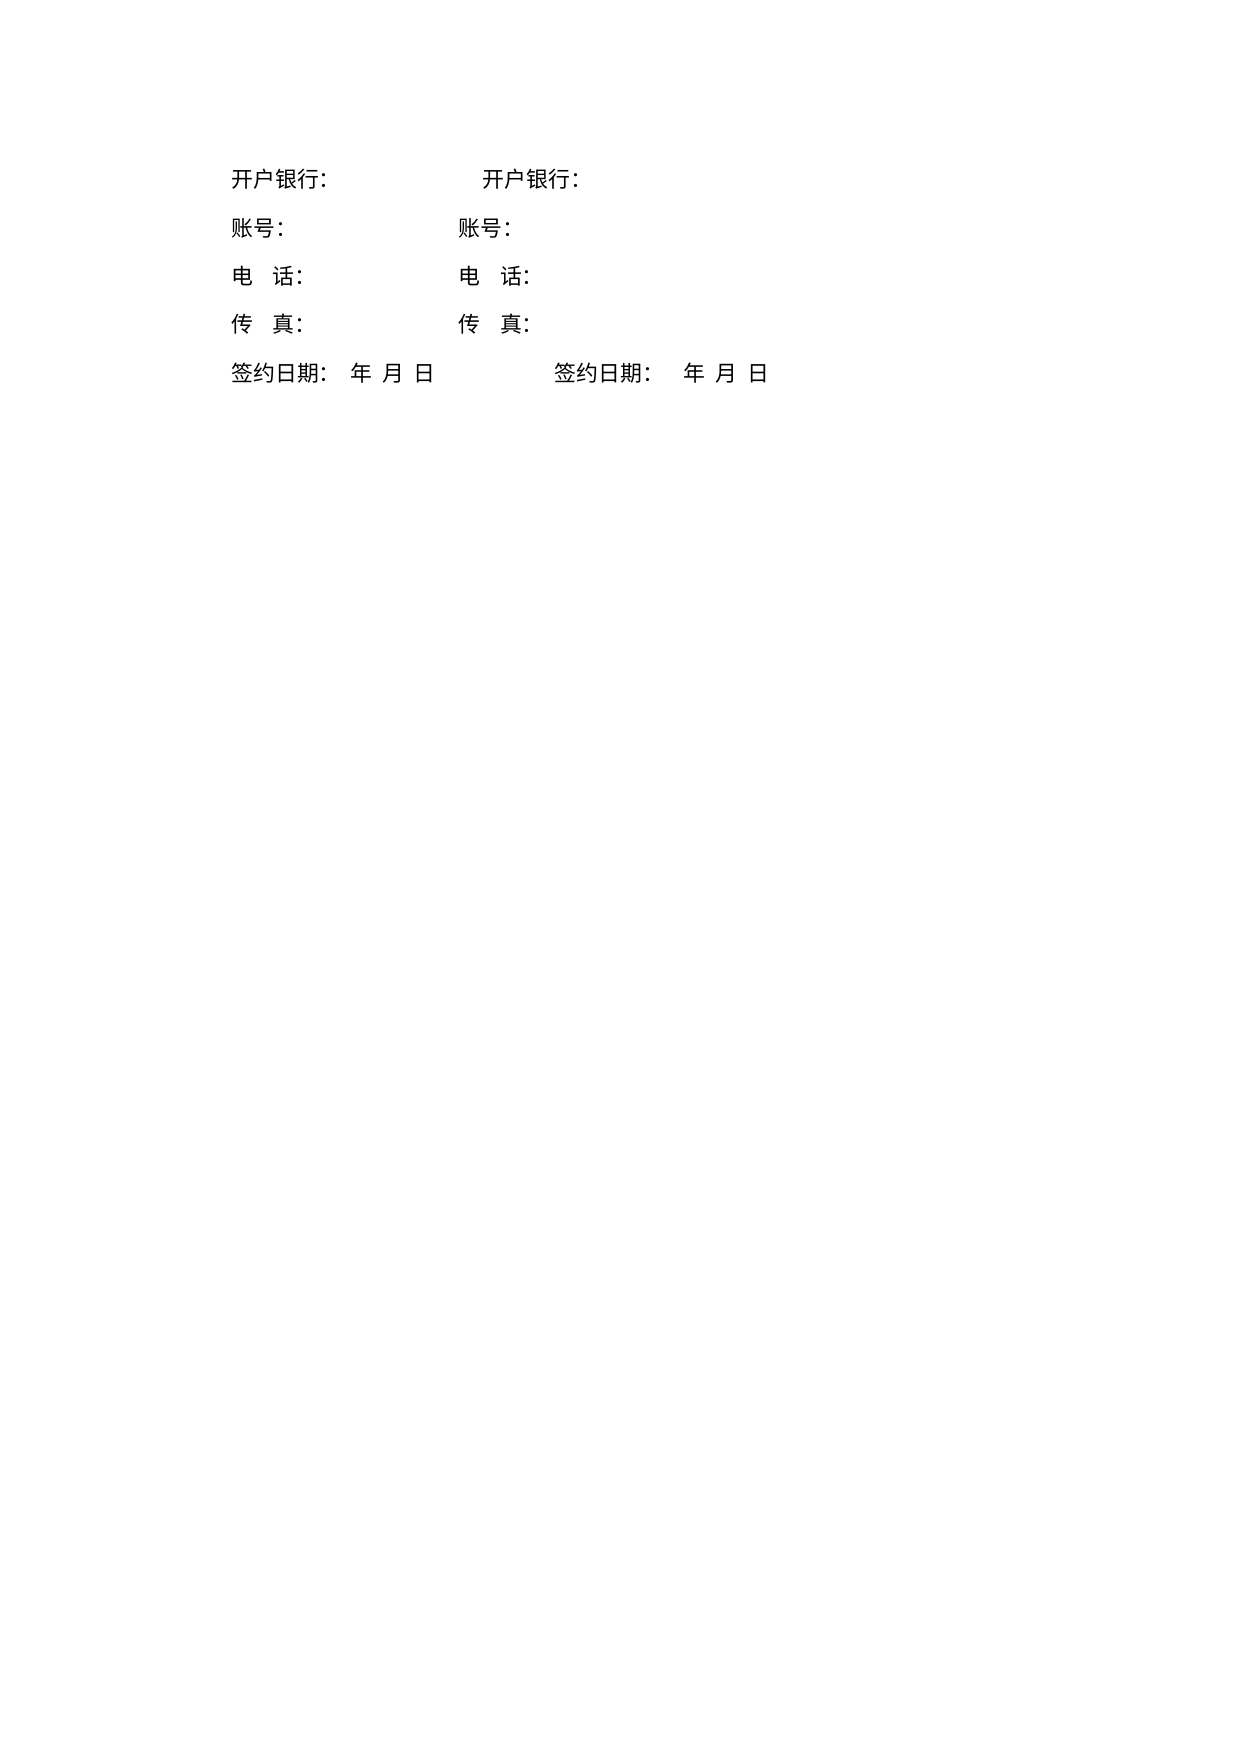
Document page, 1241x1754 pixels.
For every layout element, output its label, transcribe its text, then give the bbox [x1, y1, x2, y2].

text 传 真： 传 真： [187, 307, 1053, 339]
text 账号： 账号： [187, 210, 1053, 243]
text 签约日期： 年 月 日 签约日期： 年 月 日 [187, 355, 1053, 388]
text 开户银行： 开户银行： [187, 162, 1053, 194]
text 电 话： 电 话： [187, 259, 1053, 291]
